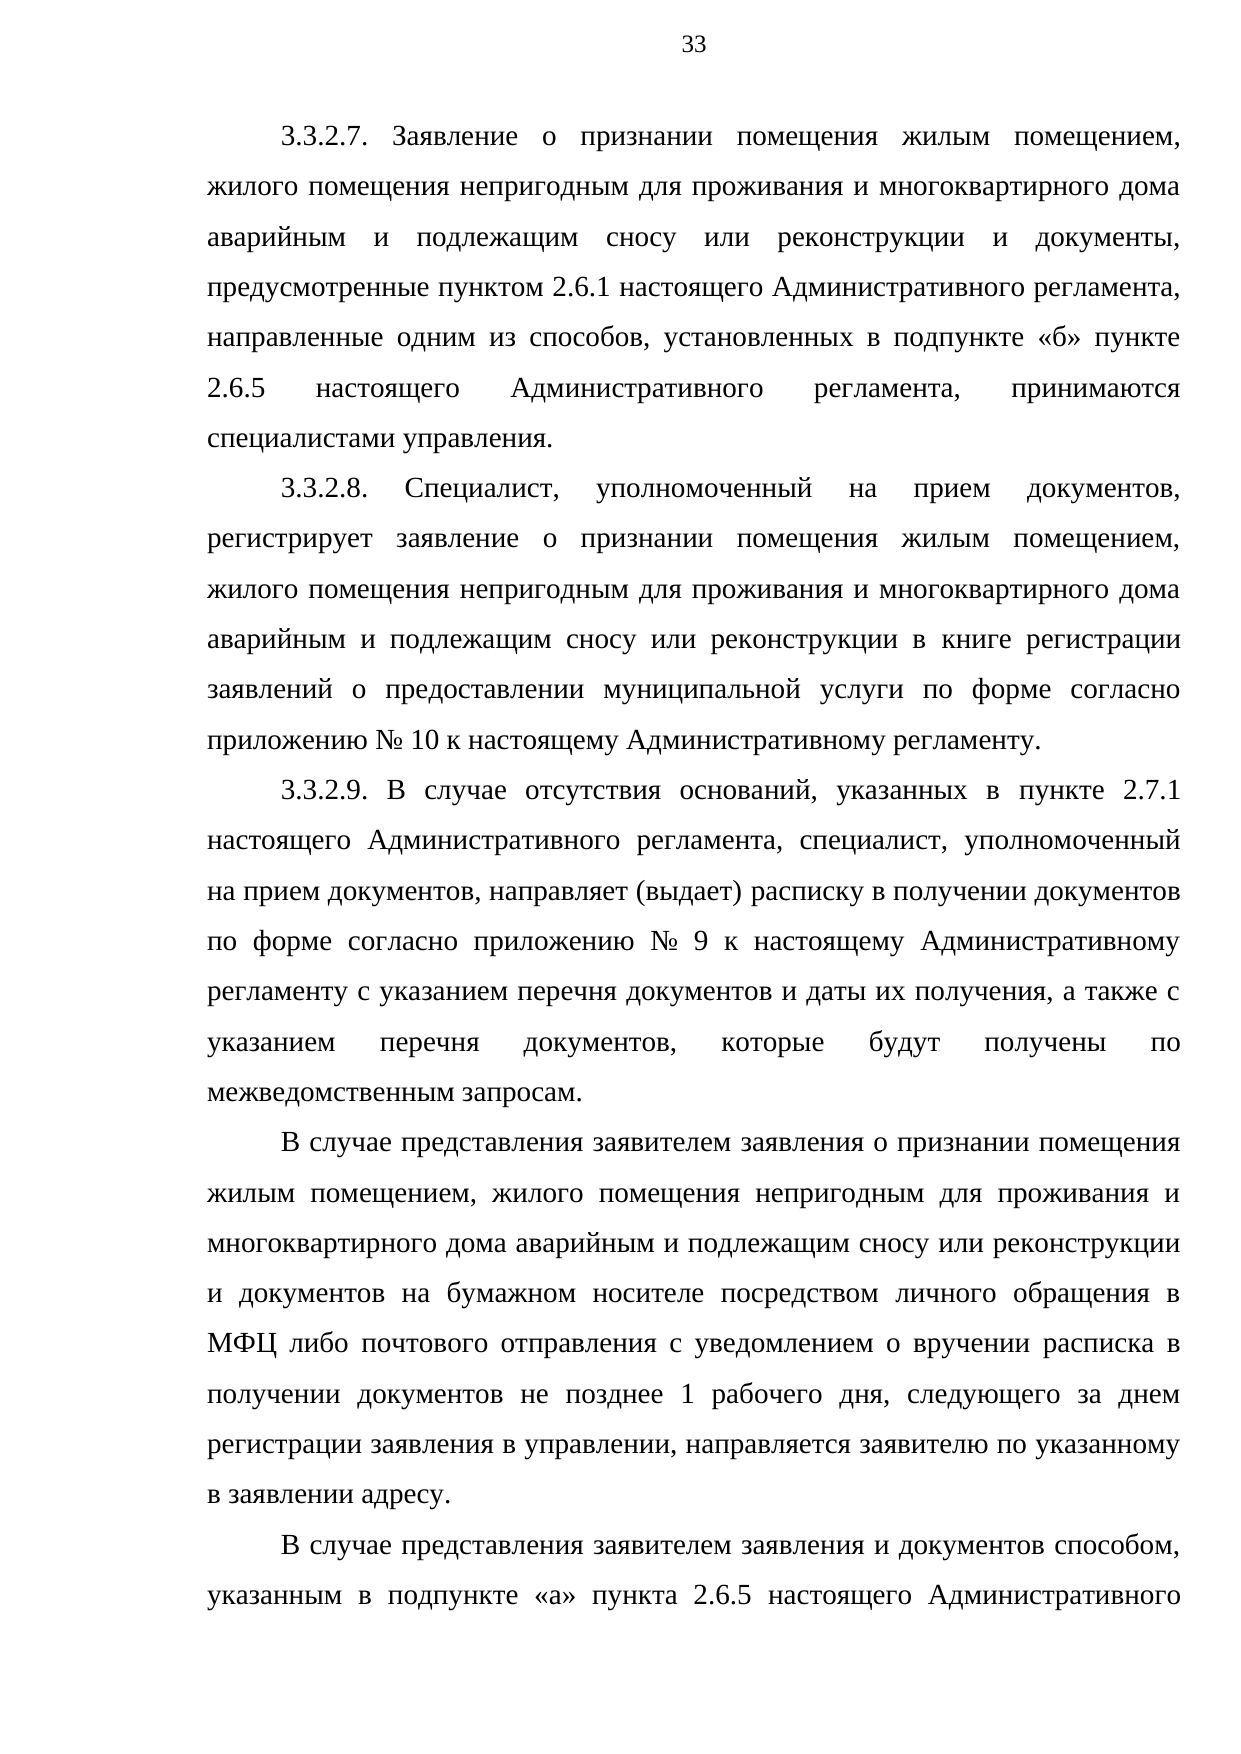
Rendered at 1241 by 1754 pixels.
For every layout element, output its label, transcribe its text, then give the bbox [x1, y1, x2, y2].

text В случае представления заявителем заявления о признании помещения жилым помещением, жилого помещения непригодным для проживания и многоквартирного дома аварийным и подлежащим сносу или реконструкции и документов на бумажном носителе посредством личного обращения в МФЦ либо почтового отправления с уведомлением о вручении расписка в получении документов не позднее 1 рабочего дня, следующего за днем регистрации заявления в управлении, направляется заявителю по указанному в заявлении адресу. [207, 1124, 1181, 1510]
text 3.3.2.8. Специалист, уполномоченный на прием документов, регистрирует заявление о признании помещения жилым помещением, жилого помещения непригодным для проживания и многоквартирного дома аварийным и подлежащим сносу или реконструкции в книге регистрации заявлений о предоставлении муниципальной услуги по форме согласно приложению № 10 к настоящему Административному регламенту. [207, 470, 1181, 755]
text 3.3.2.9. В случае отсутствия оснований, указанных в пункте 2.7.1 настоящего Административного регламента, специалист, уполномоченный на прием документов, направляет (выдает) расписку в получении документов по форме согласно приложению № 9 к настоящему Административному регламенту с указанием перечня документов и даты их получения, а также с указанием перечня документов, которые будут получены по межведомственным запросам. [207, 772, 1181, 1108]
text 3.3.2.7. Заявление о признании помещения жилым помещением, жилого помещения непригодным для проживания и многоквартирного дома аварийным и подлежащим сносу или реконструкции и документы, предусмотренные пунктом 2.6.1 настоящего Административного регламента, направленные одним из способов, установленных в подпункте «б» пункте 2.6.5 настоящего Административного регламента, принимаются специалистами управления. [207, 118, 1181, 453]
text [207, 1527, 1181, 1611]
